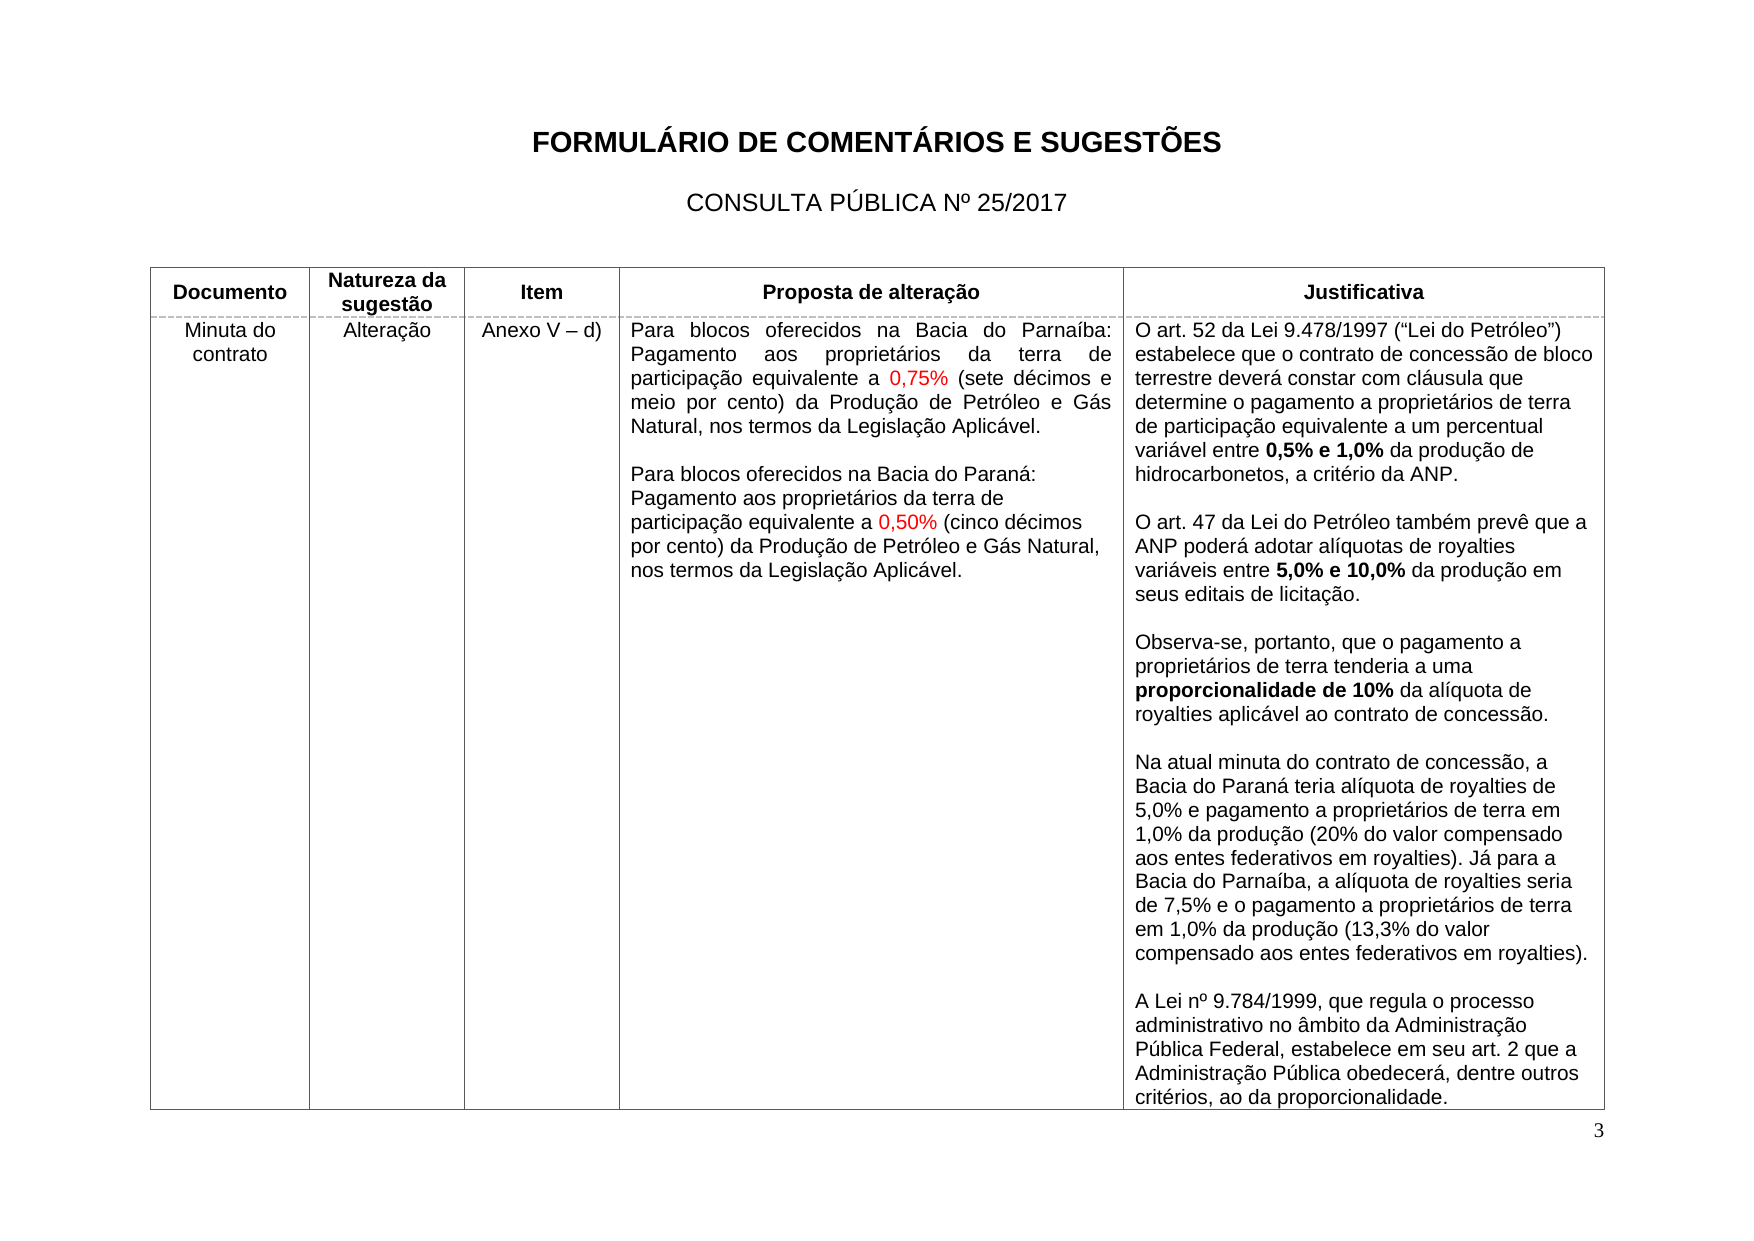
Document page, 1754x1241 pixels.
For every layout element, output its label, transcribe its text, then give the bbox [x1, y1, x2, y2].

table_header Item [465, 268, 619, 316]
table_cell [620, 316, 1123, 1109]
table_header Justificativa [1124, 268, 1604, 316]
table_header Documento [151, 268, 309, 316]
table_cell Anexo V – d) [465, 316, 619, 1109]
table_header Proposta de alteração [620, 268, 1123, 316]
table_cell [1124, 316, 1604, 1109]
table_cell Alteração [310, 316, 464, 1109]
table_header Natureza da sugestão [310, 268, 464, 316]
text FORMULÁRIO DE COMENTÁRIOS E SUGESTÕES [150, 125, 1604, 158]
table_cell Minuta do contrato [151, 316, 309, 1109]
text CONSULTA PÚBLICA Nº 25/2017 [150, 187, 1604, 216]
